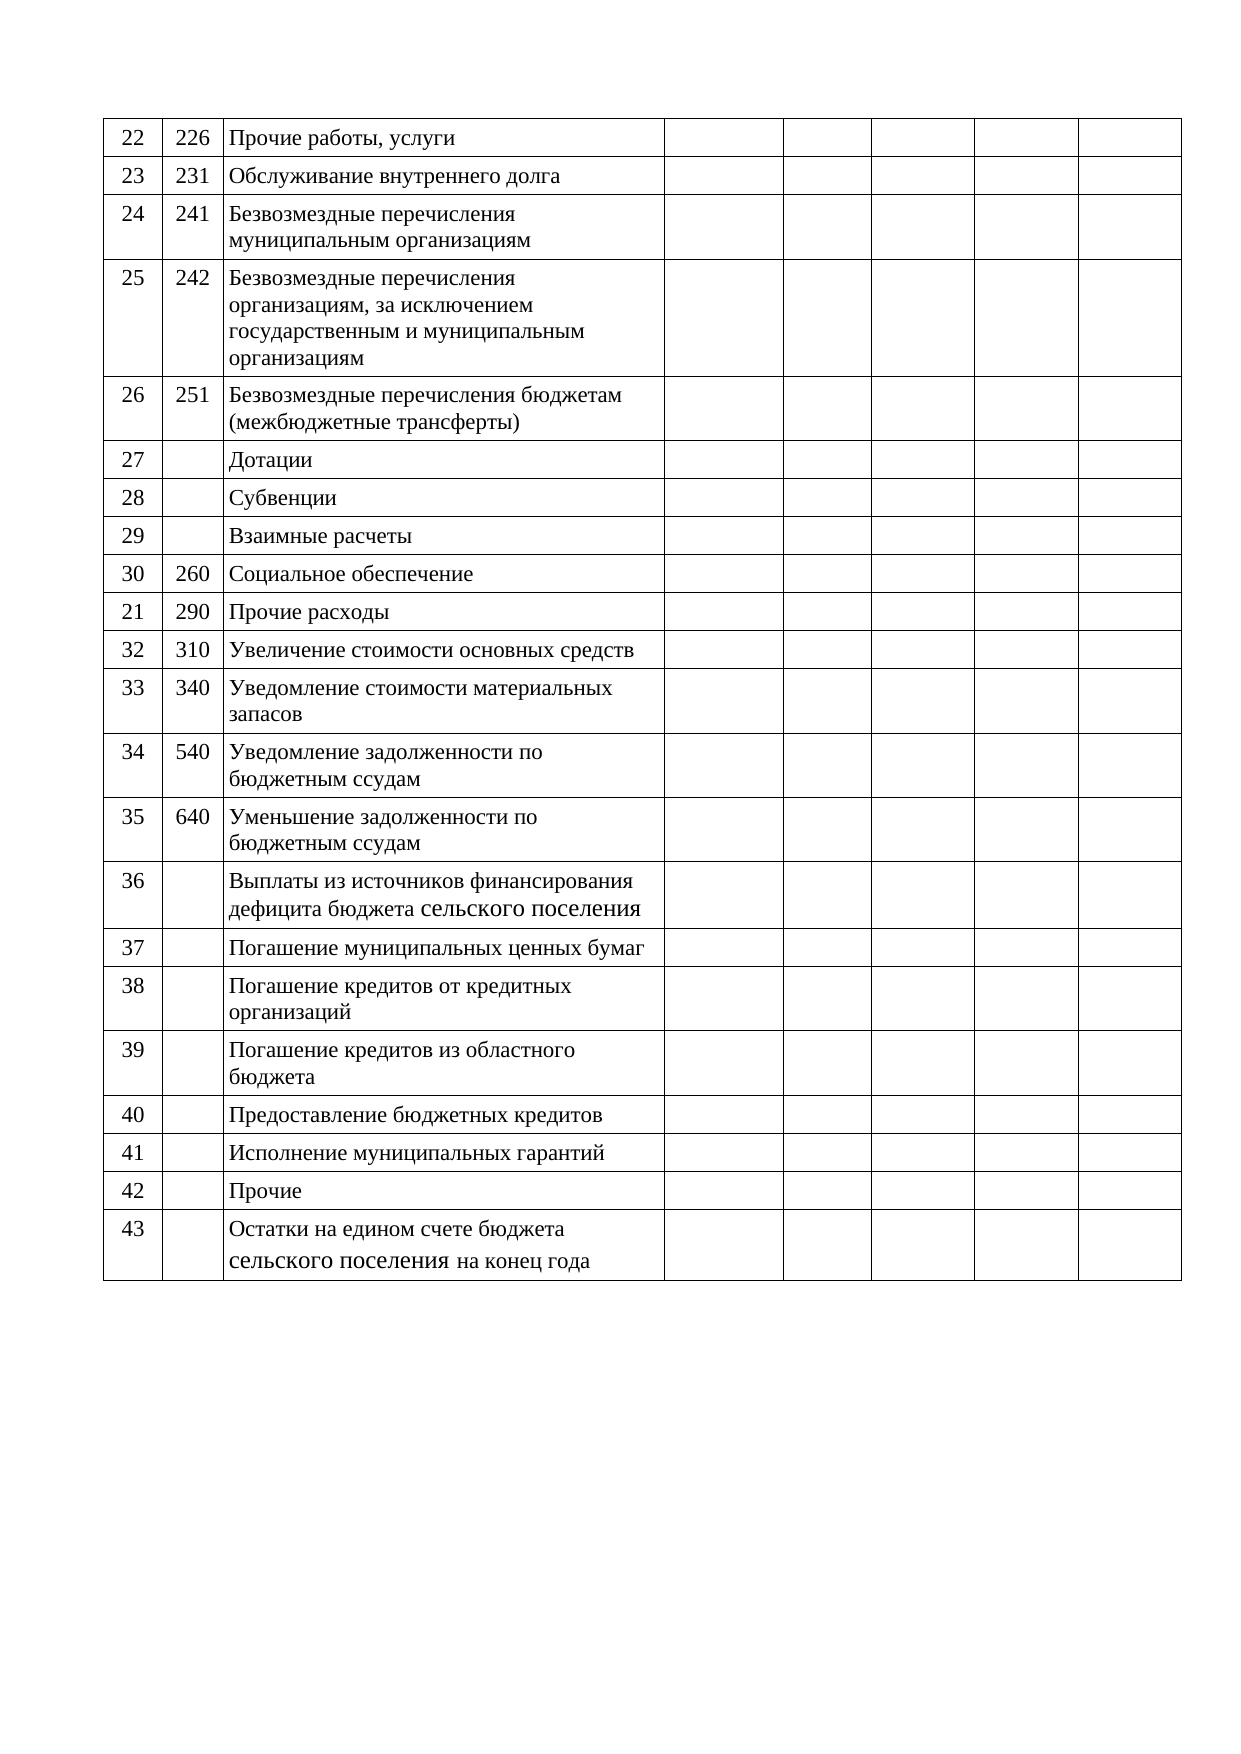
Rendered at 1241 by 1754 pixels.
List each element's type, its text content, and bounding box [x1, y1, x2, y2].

table_cell [784, 377, 871, 440]
table_cell [872, 119, 974, 156]
table_cell 21 [104, 593, 162, 630]
table_cell [1079, 195, 1181, 258]
table_cell [163, 1210, 223, 1280]
table_cell [975, 1096, 1078, 1133]
table_cell [872, 669, 974, 732]
table_cell [665, 798, 783, 861]
table_cell 27 [104, 441, 162, 478]
table_cell Исполнение муниципальных гарантий [224, 1134, 664, 1171]
table_cell [784, 1031, 871, 1095]
table_cell [784, 157, 871, 194]
table_cell [665, 517, 783, 554]
table_cell [665, 119, 783, 156]
table_cell 231 [163, 157, 223, 194]
table_cell Социальное обеспечение [224, 555, 664, 592]
table_cell [975, 517, 1078, 554]
table_cell [665, 555, 783, 592]
table_cell [784, 929, 871, 966]
table_cell 42 [104, 1172, 162, 1209]
table_cell 25 [104, 260, 162, 376]
table_cell 30 [104, 555, 162, 592]
table_cell [784, 967, 871, 1030]
table_cell [784, 669, 871, 732]
table_cell Уведомление стоимости материальных запасов [224, 669, 664, 732]
table_cell [784, 734, 871, 797]
table_cell [1079, 1096, 1181, 1133]
table_cell [872, 441, 974, 478]
table_cell Выплаты из источников финансирования дефицита бюджета сельского поселения [224, 862, 664, 928]
table_cell [975, 734, 1078, 797]
table_cell [1079, 260, 1181, 376]
table_cell [1079, 1031, 1181, 1095]
table_cell [975, 1210, 1078, 1280]
table_cell [784, 1172, 871, 1209]
table_cell [1079, 377, 1181, 440]
table_cell [872, 517, 974, 554]
table_cell [872, 593, 974, 630]
table_cell [975, 260, 1078, 376]
table_cell [784, 441, 871, 478]
table_cell [163, 862, 223, 928]
table_cell [975, 593, 1078, 630]
table_cell [975, 441, 1078, 478]
table_cell 310 [163, 631, 223, 668]
table_cell [1079, 1210, 1181, 1280]
table_cell [784, 631, 871, 668]
table_cell [784, 119, 871, 156]
table_cell Взаимные расчеты [224, 517, 664, 554]
table_cell [665, 157, 783, 194]
table_cell 290 [163, 593, 223, 630]
table_cell [163, 967, 223, 1030]
table_cell 640 [163, 798, 223, 861]
table_cell [872, 377, 974, 440]
table_cell 43 [104, 1210, 162, 1280]
table_cell [665, 862, 783, 928]
table_cell [163, 1096, 223, 1133]
table_cell [163, 1172, 223, 1209]
table_cell 22 [104, 119, 162, 156]
table_cell Погашение кредитов из областного бюджета [224, 1031, 664, 1095]
table_cell 34 [104, 734, 162, 797]
table_cell [975, 862, 1078, 928]
table_cell [872, 479, 974, 516]
table_cell [872, 1134, 974, 1171]
table_cell 241 [163, 195, 223, 258]
table_cell 39 [104, 1031, 162, 1095]
table_cell 37 [104, 929, 162, 966]
table_cell Безвозмездные перечисления бюджетам (межбюджетные трансферты) [224, 377, 664, 440]
table_cell [872, 862, 974, 928]
table_cell [975, 631, 1078, 668]
table_cell Прочие [224, 1172, 664, 1209]
table_cell Предоставление бюджетных кредитов [224, 1096, 664, 1133]
table_cell [784, 862, 871, 928]
table_cell [975, 1134, 1078, 1171]
table_cell [665, 734, 783, 797]
table_cell [163, 929, 223, 966]
table_cell [1079, 862, 1181, 928]
table_cell [975, 1172, 1078, 1209]
table_cell Безвозмездные перечисления организациям, за исключением государственным и муниципальным организациям [224, 260, 664, 376]
table_cell [975, 555, 1078, 592]
table_cell [975, 929, 1078, 966]
table_cell [872, 555, 974, 592]
table_cell [872, 1172, 974, 1209]
table_cell Субвенции [224, 479, 664, 516]
table_cell [872, 195, 974, 258]
table_cell [1079, 631, 1181, 668]
table_cell Обслуживание внутреннего долга [224, 157, 664, 194]
table_cell 35 [104, 798, 162, 861]
table_cell [975, 1031, 1078, 1095]
table_cell [975, 798, 1078, 861]
table_cell [872, 1031, 974, 1095]
table_cell [665, 195, 783, 258]
table_cell 29 [104, 517, 162, 554]
table_cell [163, 1134, 223, 1171]
table_cell [665, 929, 783, 966]
table_cell [665, 260, 783, 376]
table_cell [163, 441, 223, 478]
table_cell 24 [104, 195, 162, 258]
table_cell [784, 195, 871, 258]
table_cell [784, 555, 871, 592]
table_cell [665, 479, 783, 516]
table_cell [975, 195, 1078, 258]
table_cell [872, 631, 974, 668]
table_cell [975, 669, 1078, 732]
table_cell 226 [163, 119, 223, 156]
table_cell 260 [163, 555, 223, 592]
table_cell [784, 593, 871, 630]
table_cell 23 [104, 157, 162, 194]
table_cell [163, 517, 223, 554]
table_cell [975, 119, 1078, 156]
table_cell [665, 1172, 783, 1209]
table_cell [1079, 593, 1181, 630]
table_cell 340 [163, 669, 223, 732]
table_cell [163, 1031, 223, 1095]
table_cell [872, 260, 974, 376]
table_cell [665, 441, 783, 478]
table_cell [1079, 441, 1181, 478]
table_cell Остатки на едином счете бюджета сельского поселения на конец года [224, 1210, 664, 1280]
table_cell [784, 1210, 871, 1280]
table_cell [784, 479, 871, 516]
table_cell 242 [163, 260, 223, 376]
table_cell [1079, 1172, 1181, 1209]
table_cell [1079, 479, 1181, 516]
table_cell 251 [163, 377, 223, 440]
table_cell [872, 929, 974, 966]
table_cell [1079, 929, 1181, 966]
table_cell [975, 157, 1078, 194]
table_cell 28 [104, 479, 162, 516]
table_cell [665, 1031, 783, 1095]
table_cell 41 [104, 1134, 162, 1171]
table_cell [1079, 1134, 1181, 1171]
table_cell [1079, 669, 1181, 732]
table_cell [665, 967, 783, 1030]
table_cell [975, 479, 1078, 516]
table_cell [1079, 119, 1181, 156]
table_cell [784, 517, 871, 554]
table_cell Прочие расходы [224, 593, 664, 630]
table_cell [665, 1134, 783, 1171]
table_cell [1079, 517, 1181, 554]
table_cell Безвозмездные перечисления муниципальным организациям [224, 195, 664, 258]
table_cell [665, 1096, 783, 1133]
table_cell Погашение муниципальных ценных бумаг [224, 929, 664, 966]
table_cell [665, 669, 783, 732]
table_cell Увеличение стоимости основных средств [224, 631, 664, 668]
table_cell 540 [163, 734, 223, 797]
table_cell [1079, 555, 1181, 592]
table_cell [784, 1134, 871, 1171]
table_cell [665, 377, 783, 440]
table_cell Погашение кредитов от кредитных организаций [224, 967, 664, 1030]
table_cell 38 [104, 967, 162, 1030]
table_cell [665, 631, 783, 668]
table_cell 32 [104, 631, 162, 668]
table_cell [872, 734, 974, 797]
table_cell [1079, 157, 1181, 194]
table_cell [784, 798, 871, 861]
table_cell [872, 1096, 974, 1133]
table_cell Прочие работы, услуги [224, 119, 664, 156]
table_cell [784, 260, 871, 376]
table_cell Уменьшение задолженности по бюджетным ссудам [224, 798, 664, 861]
table_cell 33 [104, 669, 162, 732]
table_cell [665, 1210, 783, 1280]
table_cell [872, 798, 974, 861]
table_cell [872, 967, 974, 1030]
table_cell [1079, 967, 1181, 1030]
table_cell [1079, 798, 1181, 861]
table_cell Уведомление задолженности по бюджетным ссудам [224, 734, 664, 797]
table_cell 36 [104, 862, 162, 928]
table_cell [872, 157, 974, 194]
table_cell Дотации [224, 441, 664, 478]
table_cell [163, 479, 223, 516]
table_cell 26 [104, 377, 162, 440]
table_cell [975, 377, 1078, 440]
table_cell [665, 593, 783, 630]
table_cell [872, 1210, 974, 1280]
table_cell [1079, 734, 1181, 797]
table_cell [975, 967, 1078, 1030]
table_cell [784, 1096, 871, 1133]
table_cell 40 [104, 1096, 162, 1133]
